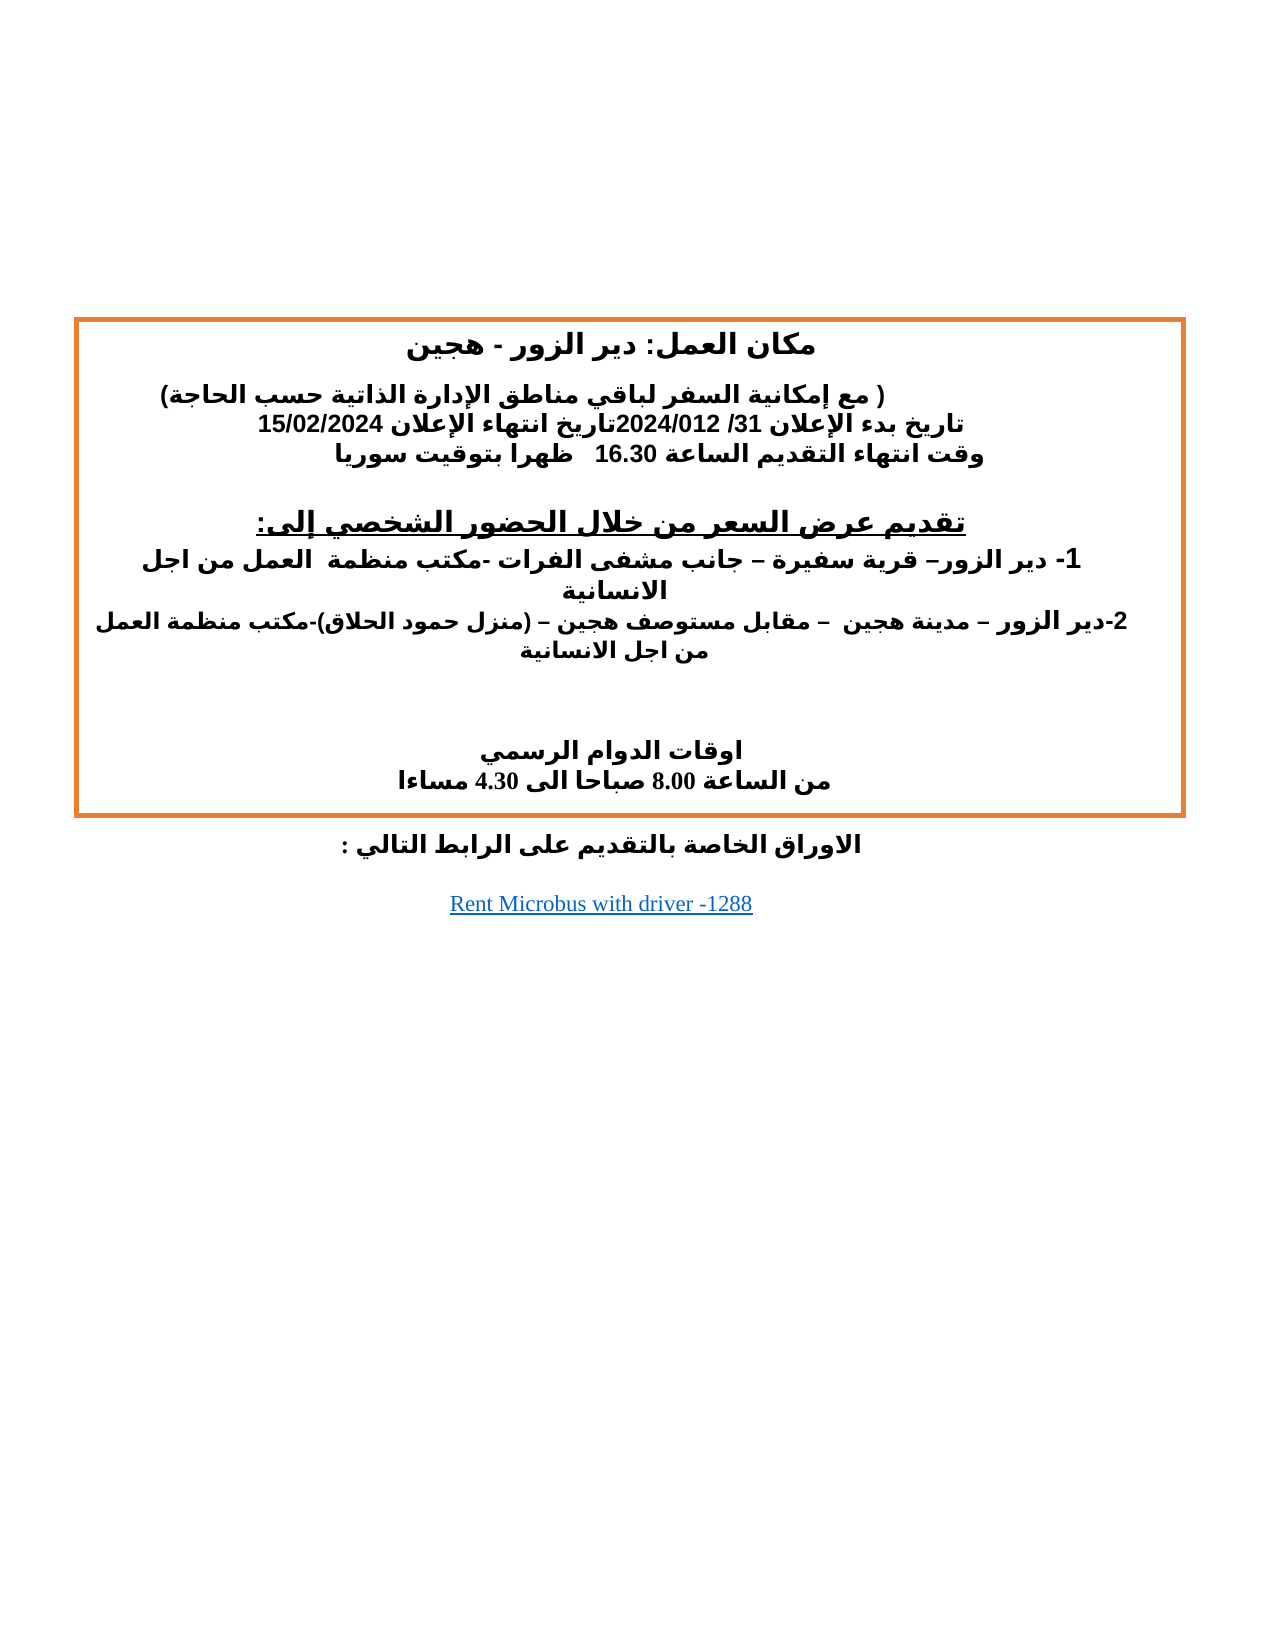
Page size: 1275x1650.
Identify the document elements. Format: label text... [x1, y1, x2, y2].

text Rent Microbus with driver -1288 [29, 891, 1173, 917]
text الاوراق الخاصة بالتقديم على الرابط التالي : [29, 830, 1173, 858]
